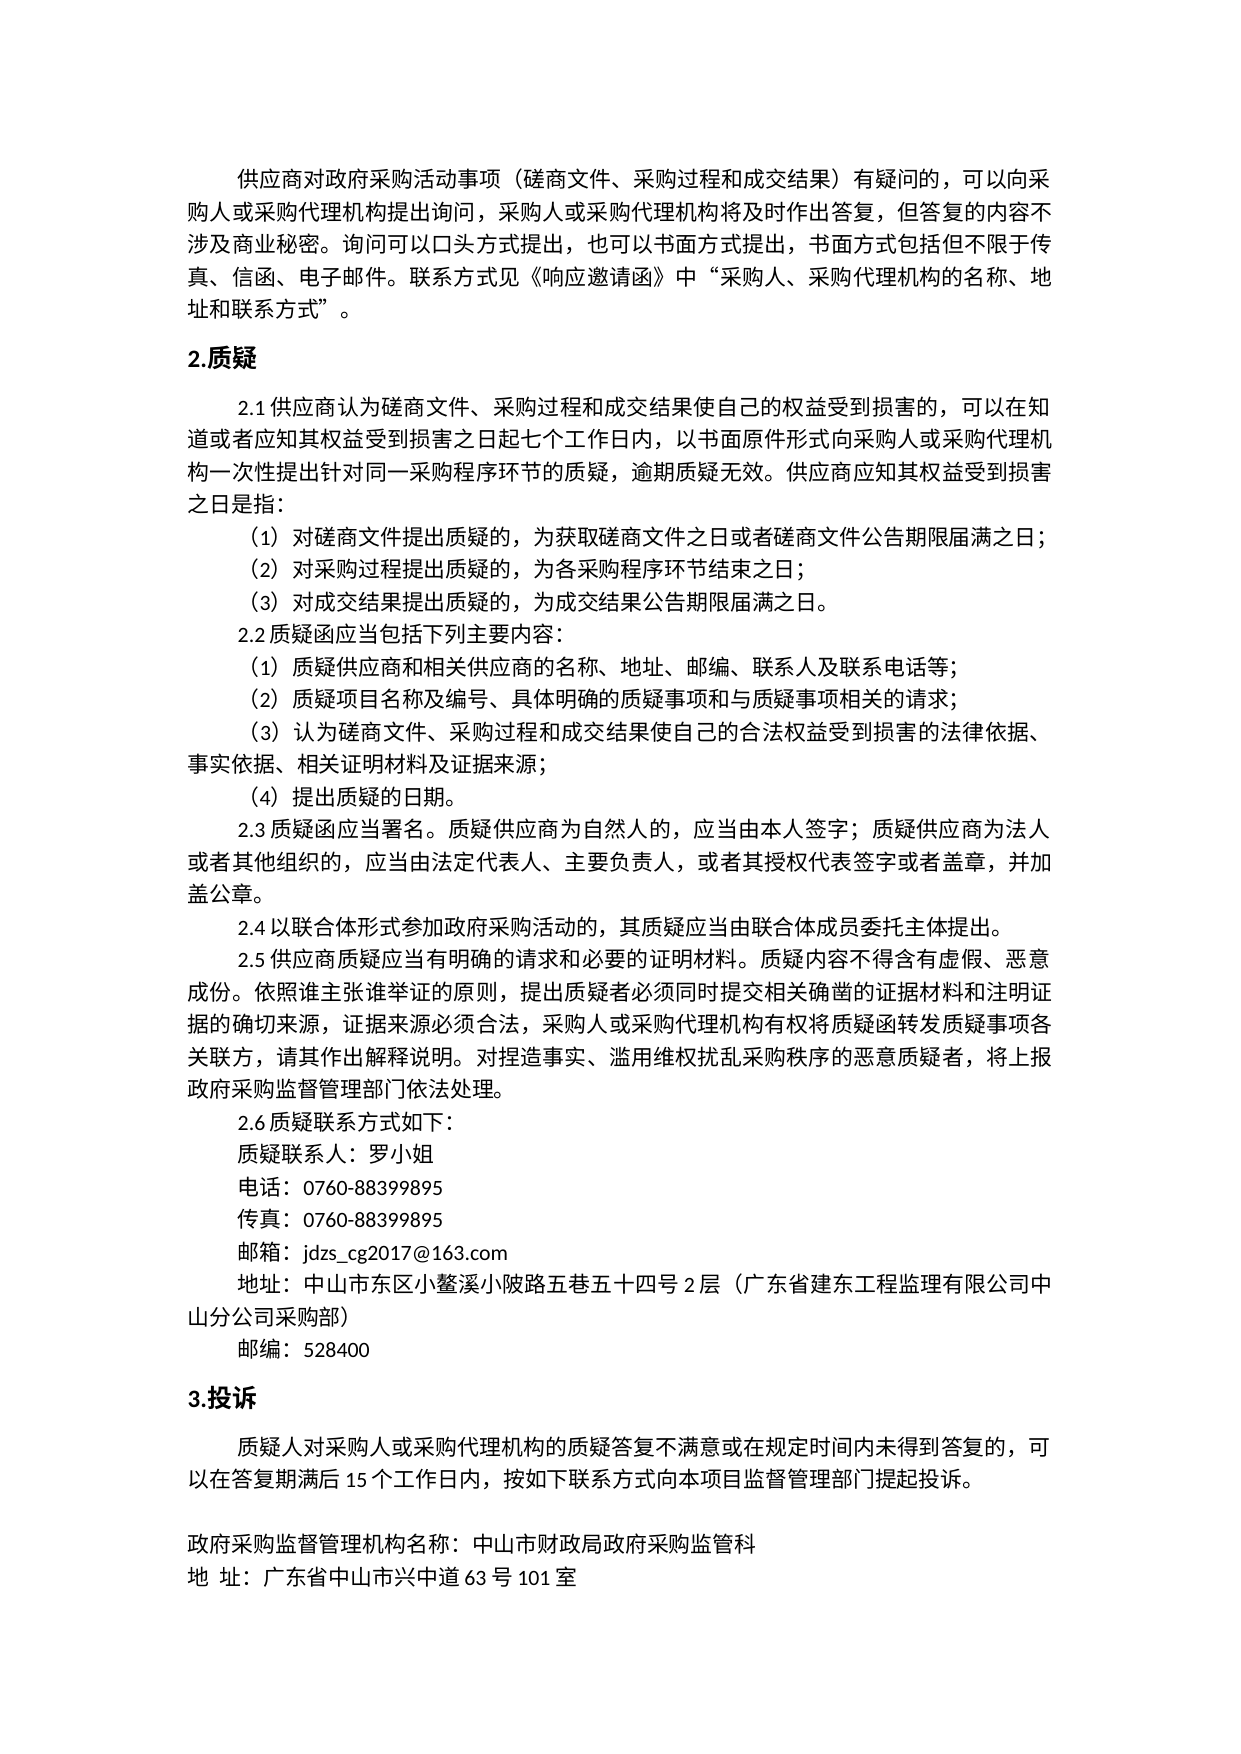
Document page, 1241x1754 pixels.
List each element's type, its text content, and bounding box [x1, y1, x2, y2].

text 地址：中山市东区小鳌溪小陂路五巷五十四号2层（广东省建东工程监理有限公司中山分公司采购部） [187, 1267, 1053, 1332]
text 3.投诉 [187, 1364, 1053, 1429]
text （4）提出质疑的日期。 [187, 779, 1053, 812]
text 2.2质疑函应当包括下列主要内容： [187, 617, 1053, 649]
text （3）对成交结果提出质疑的，为成交结果公告期限届满之日。 [187, 584, 1053, 617]
text （2）对采购过程提出质疑的，为各采购程序环节结束之日； [187, 552, 1053, 584]
text 2.5供应商质疑应当有明确的请求和必要的证明材料。质疑内容不得含有虚假、恶意成份。依照谁主张谁举证的原则，提出质疑者必须同时提交相关确凿的证据材料和注明证据的确切来源，证据来源必须合法，采购人或采购代理机构有权将质疑函转发质疑事项各关联方，请其作出解释说明。对捏造事实、滥用维权扰乱采购秩序的恶意质疑者，将上报政府采购监督管理部门依法处理。 [187, 942, 1053, 1104]
text 2.6质疑联系方式如下： [187, 1104, 1053, 1137]
text 2.质疑 [187, 324, 1053, 389]
text 电话：0760-88399895 [187, 1169, 1053, 1202]
text 邮箱：jdzs_cg2017@163.com [187, 1234, 1053, 1267]
text 邮编：528400 [187, 1332, 1053, 1364]
text 2.3质疑函应当署名。质疑供应商为自然人的，应当由本人签字；质疑供应商为法人或者其他组织的，应当由法定代表人、主要负责人，或者其授权代表签字或者盖章，并加盖公章。 [187, 812, 1053, 909]
text （2）质疑项目名称及编号、具体明确的质疑事项和与质疑事项相关的请求； [187, 682, 1053, 714]
text 质疑人对采购人或采购代理机构的质疑答复不满意或在规定时间内未得到答复的，可以在答复期满后15个工作日内，按如下联系方式向本项目监督管理部门提起投诉。 [187, 1429, 1053, 1494]
text 质疑联系人：罗小姐 [187, 1137, 1053, 1169]
text （1）质疑供应商和相关供应商的名称、地址、邮编、联系人及联系电话等； [187, 649, 1053, 682]
text 2.4以联合体形式参加政府采购活动的，其质疑应当由联合体成员委托主体提出。 [187, 909, 1053, 942]
text 传真：0760-88399895 [187, 1202, 1053, 1234]
text 供应商对政府采购活动事项（磋商文件、采购过程和成交结果）有疑问的，可以向采购人或采购代理机构提出询问，采购人或采购代理机构将及时作出答复，但答复的内容不涉及商业秘密。询问可以口头方式提出，也可以书面方式提出，书面方式包括但不限于传真、信函、电子邮件。联系方式见《响应邀请函》中“采购人、采购代理机构的名称、地址和联系方式”。 [187, 162, 1053, 324]
text 2.1供应商认为磋商文件、采购过程和成交结果使自己的权益受到损害的，可以在知道或者应知其权益受到损害之日起七个工作日内，以书面原件形式向采购人或采购代理机构一次性提出针对同一采购程序环节的质疑，逾期质疑无效。供应商应知其权益受到损害之日是指： [187, 389, 1053, 519]
text 地 址：广东省中山市兴中道63号101室 [187, 1559, 1053, 1592]
text （3）认为磋商文件、采购过程和成交结果使自己的合法权益受到损害的法律依据、事实依据、相关证明材料及证据来源； [187, 714, 1053, 779]
text 政府采购监督管理机构名称：中山市财政局政府采购监管科 [187, 1527, 1053, 1559]
text （1）对磋商文件提出质疑的，为获取磋商文件之日或者磋商文件公告期限届满之日； [187, 519, 1053, 552]
